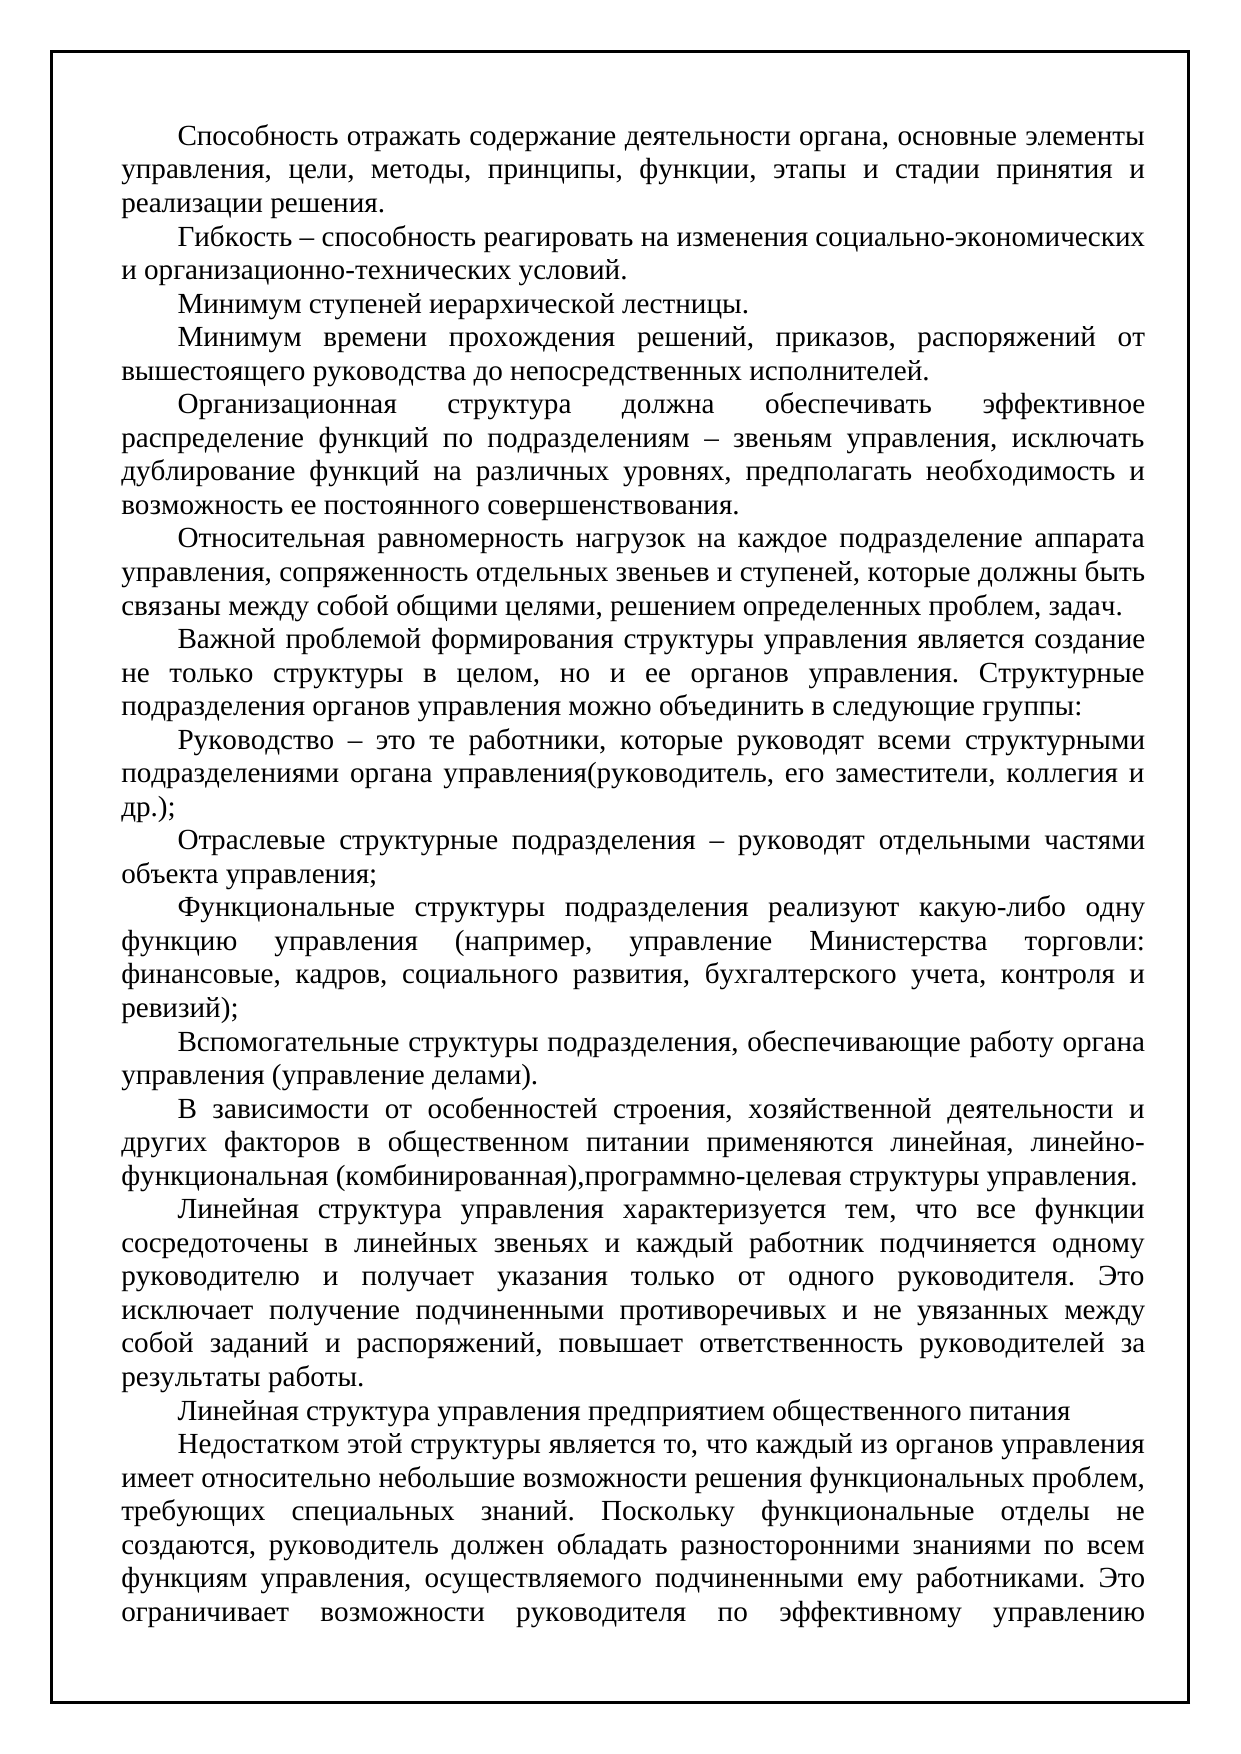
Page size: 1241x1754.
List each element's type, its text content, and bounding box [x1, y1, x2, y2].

text В зависимости от особенностей строения, хозяйственной деятельности и других факторов в общественном питании применяются линейная, линейно-функциональная (комбинированная),программно-целевая структуры управления. [121, 1091, 1146, 1191]
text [121, 1426, 1146, 1627]
text Функциональные структуры подразделения реализуют какую-либо одну функцию управления (например, управление Министерства торговли: финансовые, кадров, социального развития, бухгалтерского учета, контроля и ревизий); [121, 889, 1146, 1024]
text Линейная структура управления характеризуется тем, что все функции сосредоточены в линейных звеньях и каждый работник подчиняется одному руководителю и получает указания только от одного руководителя. Это исключает получение подчиненными противоречивых и не увязанных между собой заданий и распоряжений, повышает ответственность руководителей за результаты работы. [121, 1191, 1146, 1393]
text Относительная равномерность нагрузок на каждое подразделение аппарата управления, сопряженность отдельных звеньев и ступеней, которые должны быть связаны между собой общими целями, решением определенных проблем, задач. [121, 521, 1146, 621]
text Вспомогательные структуры подразделения, обеспечивающие работу органа управления (управление делами). [121, 1024, 1146, 1091]
text Минимум времени прохождения решений, приказов, распоряжений от вышестоящего руководства до непосредственных исполнителей. [121, 319, 1146, 386]
text Организационная структура должна обеспечивать эффективное распределение функций по подразделениям – звеньям управления, исключать дублирование функций на различных уровнях, предполагать необходимость и возможность ее постоянного совершенствования. [121, 386, 1146, 521]
text Минимум ступеней иерархической лестницы. [121, 286, 1146, 319]
text Важной проблемой формирования структуры управления является создание не только структуры в целом, но и ее органов управления. Структурные подразделения органов управления можно объединить в следующие группы: [121, 621, 1146, 722]
text Гибкость – способность реагировать на изменения социально-экономических и организационно-технических условий. [121, 219, 1146, 286]
text Способность отражать содержание деятельности органа, основные элементы управления, цели, методы, принципы, функции, этапы и стадии принятия и реализации решения. [121, 118, 1146, 219]
text Отраслевые структурные подразделения – руководят отдельными частями объекта управления; [121, 822, 1146, 889]
text Линейная структура управления предприятием общественного питания [121, 1393, 1146, 1426]
text Руководство – это те работники, которые руководят всеми структурными подразделениями органа управления(руководитель, его заместители, коллегия и др.); [121, 722, 1146, 822]
